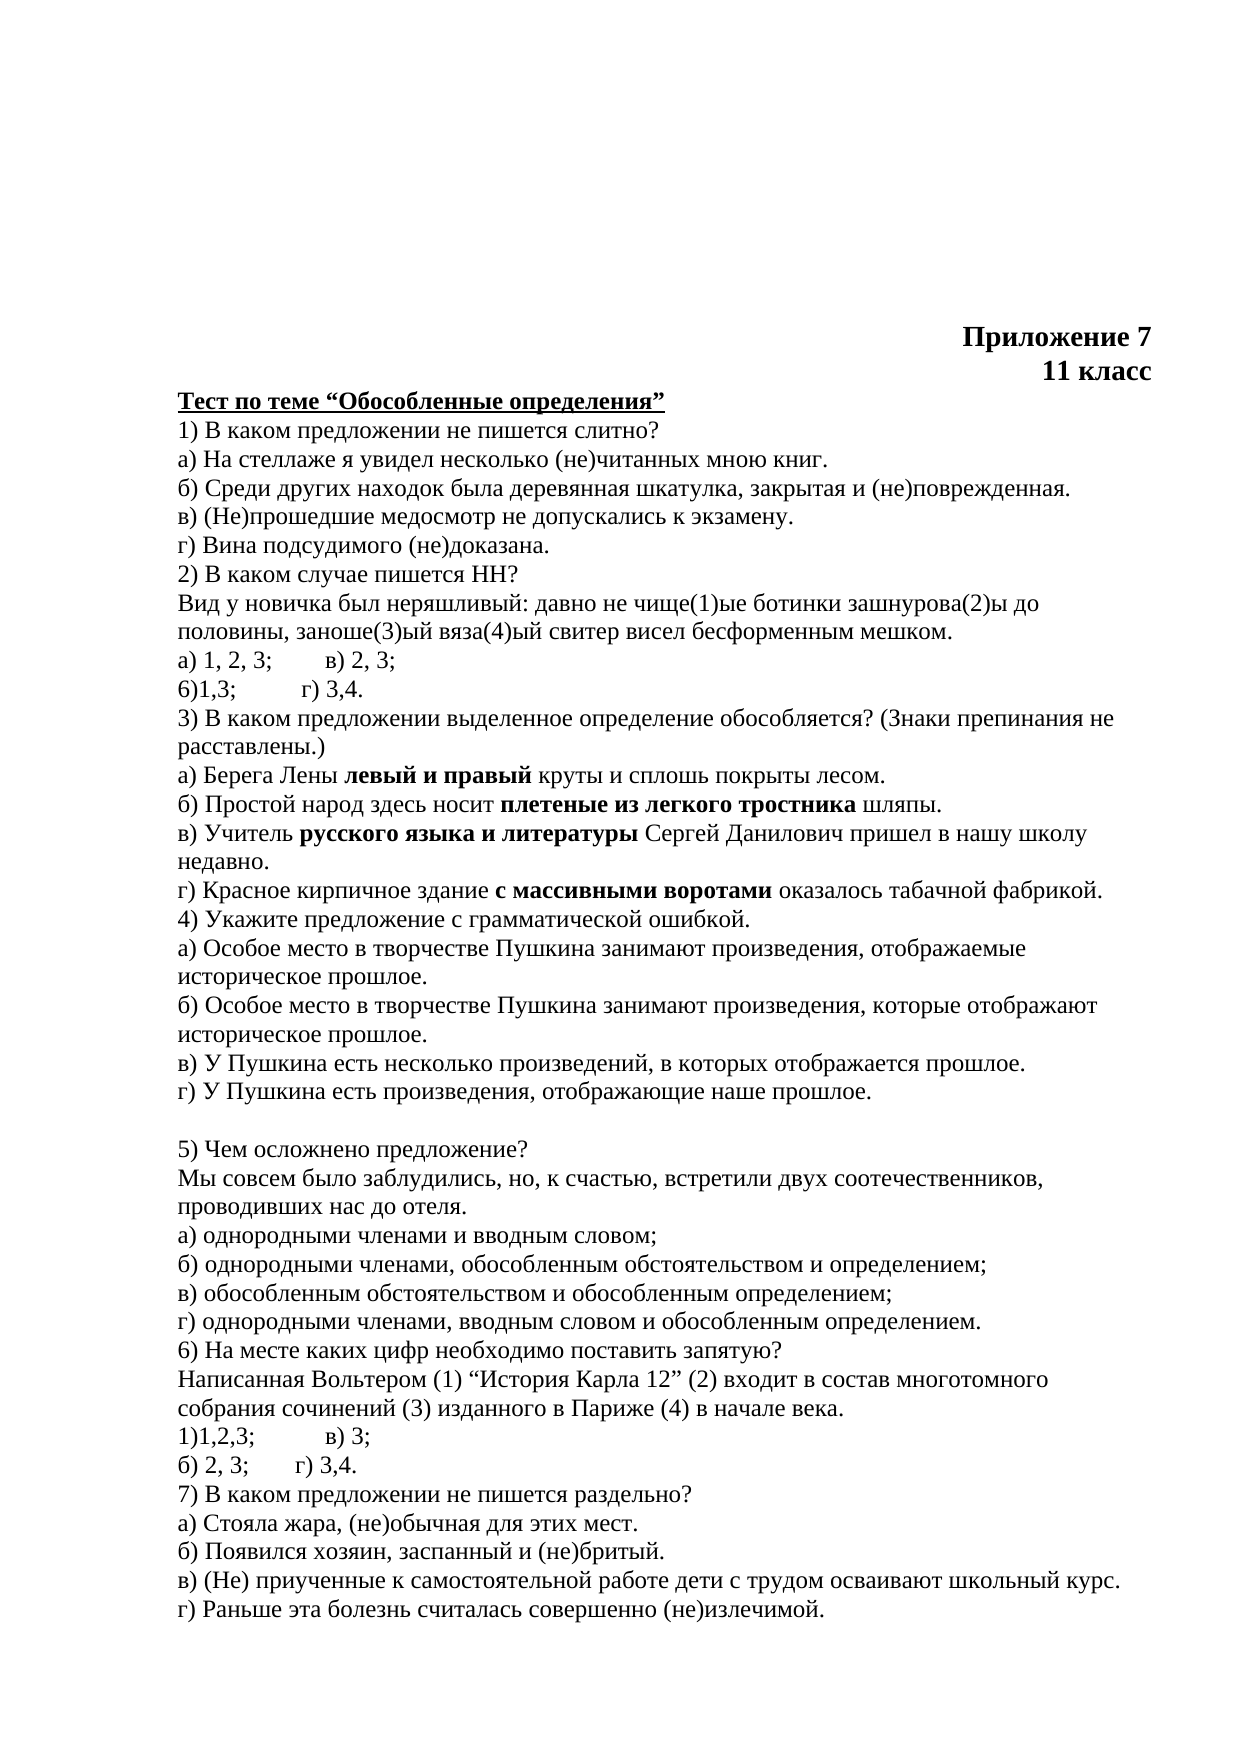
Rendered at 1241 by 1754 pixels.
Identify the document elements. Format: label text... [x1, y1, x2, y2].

text Приложение 7 [177, 319, 1152, 353]
text 3) В каком предложении выделенное определение обособляется? (Знаки препинания не расставлены.) [177, 703, 1152, 760]
text г) Раньше эта болезнь считалась совершенно (не)излечимой. [177, 1594, 1152, 1623]
text Вид у новичка был неряшливый: давно не чище(1)ые ботинки зашнурова(2)ы до половины, заноше(3)ый вяза(4)ый свитер висел бесформенным мешком. [177, 588, 1152, 645]
text а) однородными членами и вводным словом; [177, 1220, 1152, 1249]
text в) (Не) приученные к самостоятельной работе дети с трудом осваивают школьный курс. [177, 1565, 1152, 1594]
text в) (Не)прошедшие медосмотр не допускались к экзамену. [177, 501, 1152, 530]
text б) Среди других находок была деревянная шкатулка, закрытая и (не)поврежденная. [177, 473, 1152, 501]
text в) Учитель русского языка и литературы Сергей Данилович пришел в нашу школу недавно. [177, 818, 1152, 875]
text 6) На месте каких цифр необходимо поставить запятую? [177, 1335, 1152, 1364]
text б) однородными членами, обособленным обстоятельством и определением; [177, 1249, 1152, 1278]
text г) У Пушкина есть произведения, отображающие наше прошлое. [177, 1076, 1152, 1105]
text б) Особое место в творчестве Пушкина занимают произведения, которые отображают историческое прошлое. [177, 990, 1152, 1048]
text 11 класс [177, 353, 1152, 386]
text в) обособленным обстоятельством и обособленным определением; [177, 1278, 1152, 1306]
text а) Стояла жара, (не)обычная для этих мест. [177, 1508, 1152, 1536]
text а) Особое место в творчестве Пушкина занимают произведения, отображаемые историческое прошлое. [177, 933, 1152, 990]
text 7) В каком предложении не пишется раздельно? [177, 1479, 1152, 1508]
text Написанная Вольтером (1) “История Карла 12” (2) входит в состав многотомного собрания сочинений (3) изданного в Париже (4) в начале века. [177, 1364, 1152, 1421]
text Мы совсем было заблудились, но, к счастью, встретили двух соотечественников, проводивших нас до отеля. [177, 1163, 1152, 1220]
text 2) В каком случае пишется НН? [177, 559, 1152, 588]
text 1) В каком предложении не пишется слитно? [177, 415, 1152, 444]
text а) Берега Лены левый и правый круты и сплошь покрыты лесом. [177, 760, 1152, 789]
text б) 2, 3; г) 3,4. [177, 1450, 1152, 1479]
text г) однородными членами, вводным словом и обособленным определением. [177, 1306, 1152, 1335]
text а) 1, 2, 3; в) 2, 3; [177, 645, 1152, 674]
text Тест по теме “Обособленные определения” [177, 386, 1152, 415]
text 5) Чем осложнено предложение? [177, 1134, 1152, 1163]
text в) У Пушкина есть несколько произведений, в которых отображается прошлое. [177, 1048, 1152, 1076]
text а) На стеллаже я увидел несколько (не)читанных мною книг. [177, 444, 1152, 473]
text г) Красное кирпичное здание с массивными воротами оказалось табачной фабрикой. [177, 875, 1152, 904]
text б) Простой народ здесь носит плетеные из легкого тростника шляпы. [177, 789, 1152, 818]
text 6)1,3; г) 3,4. [177, 674, 1152, 703]
text б) Появился хозяин, заспанный и (не)бритый. [177, 1536, 1152, 1565]
text 4) Укажите предложение с грамматической ошибкой. [177, 904, 1152, 933]
text г) Вина подсудимого (не)доказана. [177, 530, 1152, 559]
text 1)1,2,3; в) 3; [177, 1421, 1152, 1450]
